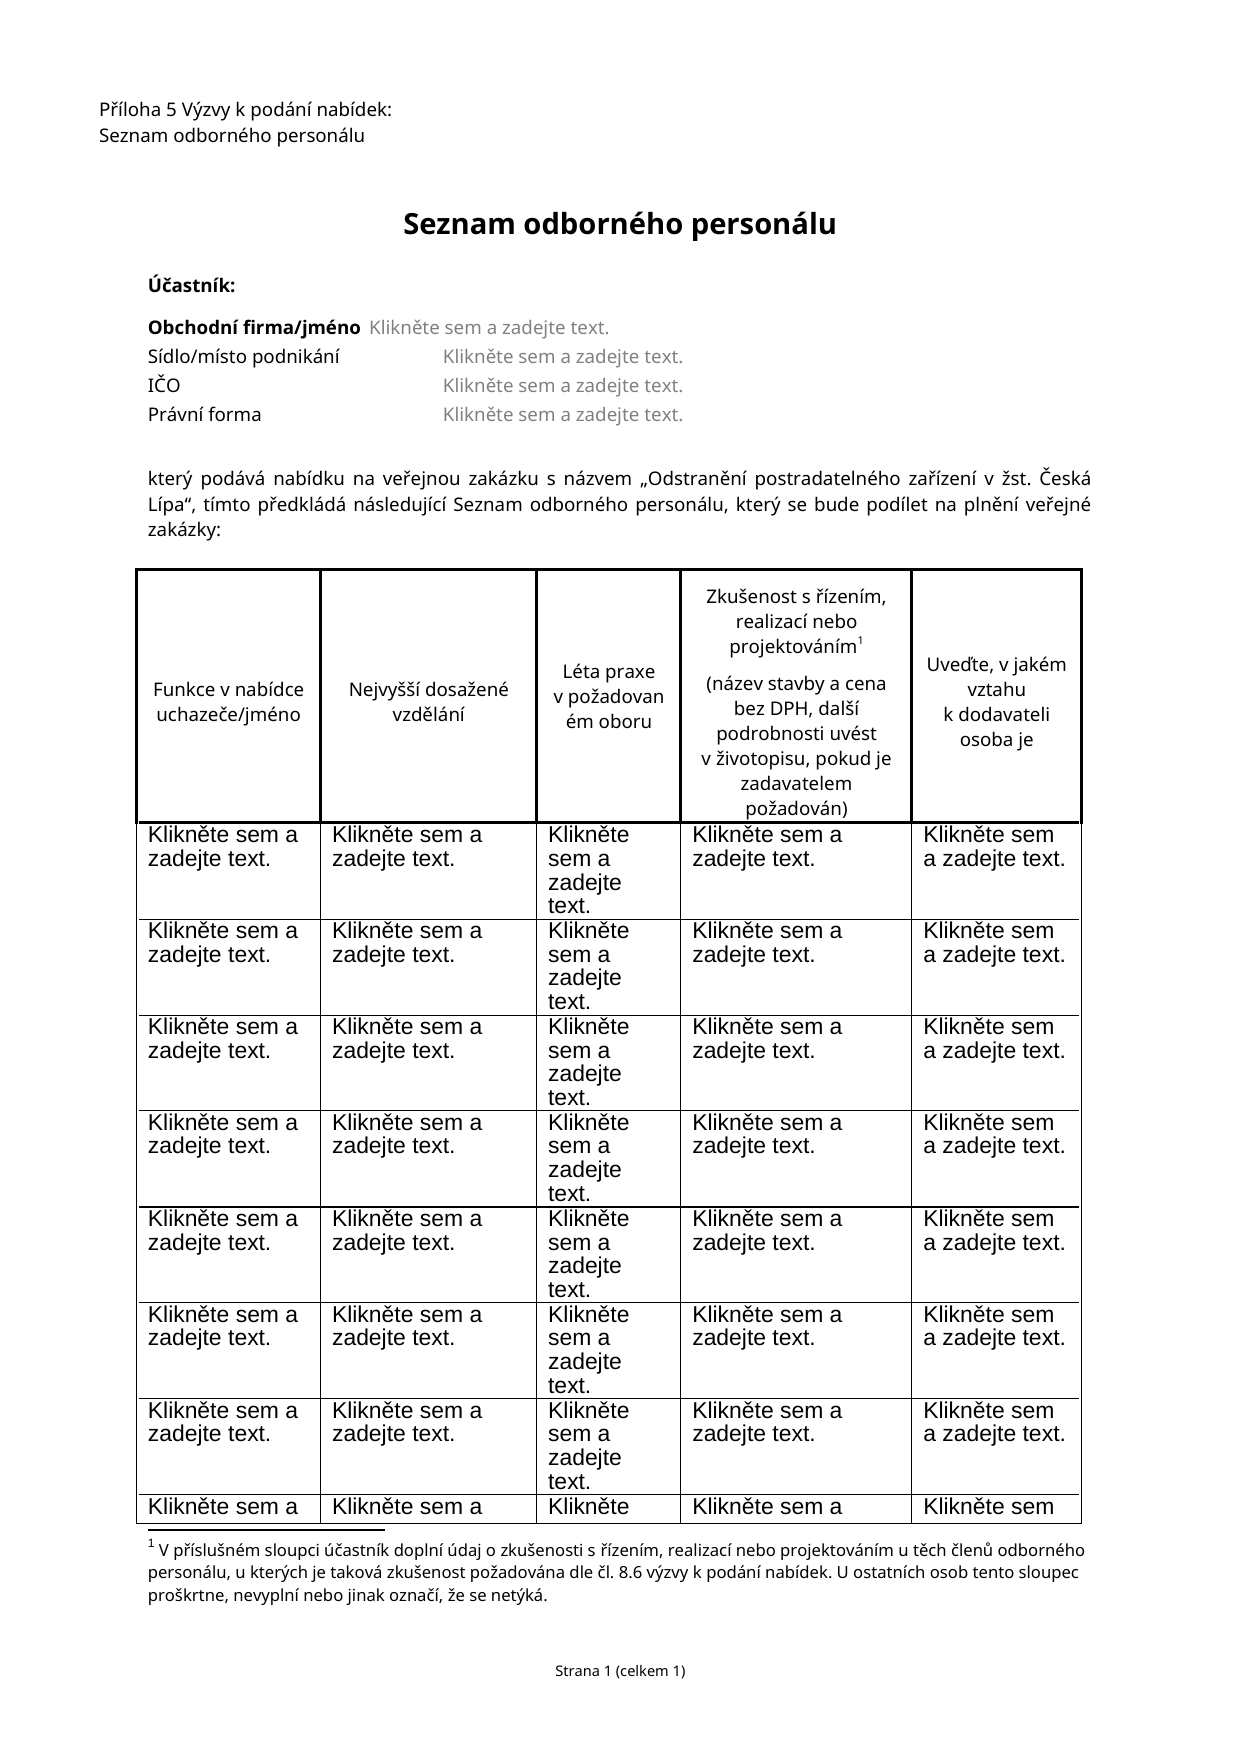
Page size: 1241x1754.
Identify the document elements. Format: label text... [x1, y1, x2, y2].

text Sídlo/místo podnikání [148, 340, 1093, 369]
table_header Zkušenost s řízením, realizací nebo projektováním (název stavby a cena bez DPH, další podrobnosti uvést v životopisu, pokud je zadavatelem požadován) [682, 571, 910, 821]
text Účastník: [148, 268, 1093, 299]
text Obchodní firma/jméno [148, 311, 1093, 340]
text který podává nabídku na veřejnou zakázku s názvem „Odstranění postradatelného zařízení v žst. Česká Lípa“, tímto předkládá následující Seznam odborného personálu, který se bude podílet na plnění veřejné zakázky: [148, 465, 1093, 542]
table_header Nejvyšší dosažené vzdělání [322, 571, 535, 821]
text IČO [148, 369, 1093, 398]
table_header Léta praxe v požadovaném oboru [538, 571, 679, 821]
text Právní forma [148, 398, 1093, 427]
title Seznam odborného personálu [148, 203, 1093, 243]
table_header Uveďte, v jakém vztahu k dodavateli osoba je [913, 571, 1080, 821]
table_header Funkce v nabídce uchazeče/jméno [138, 571, 319, 821]
